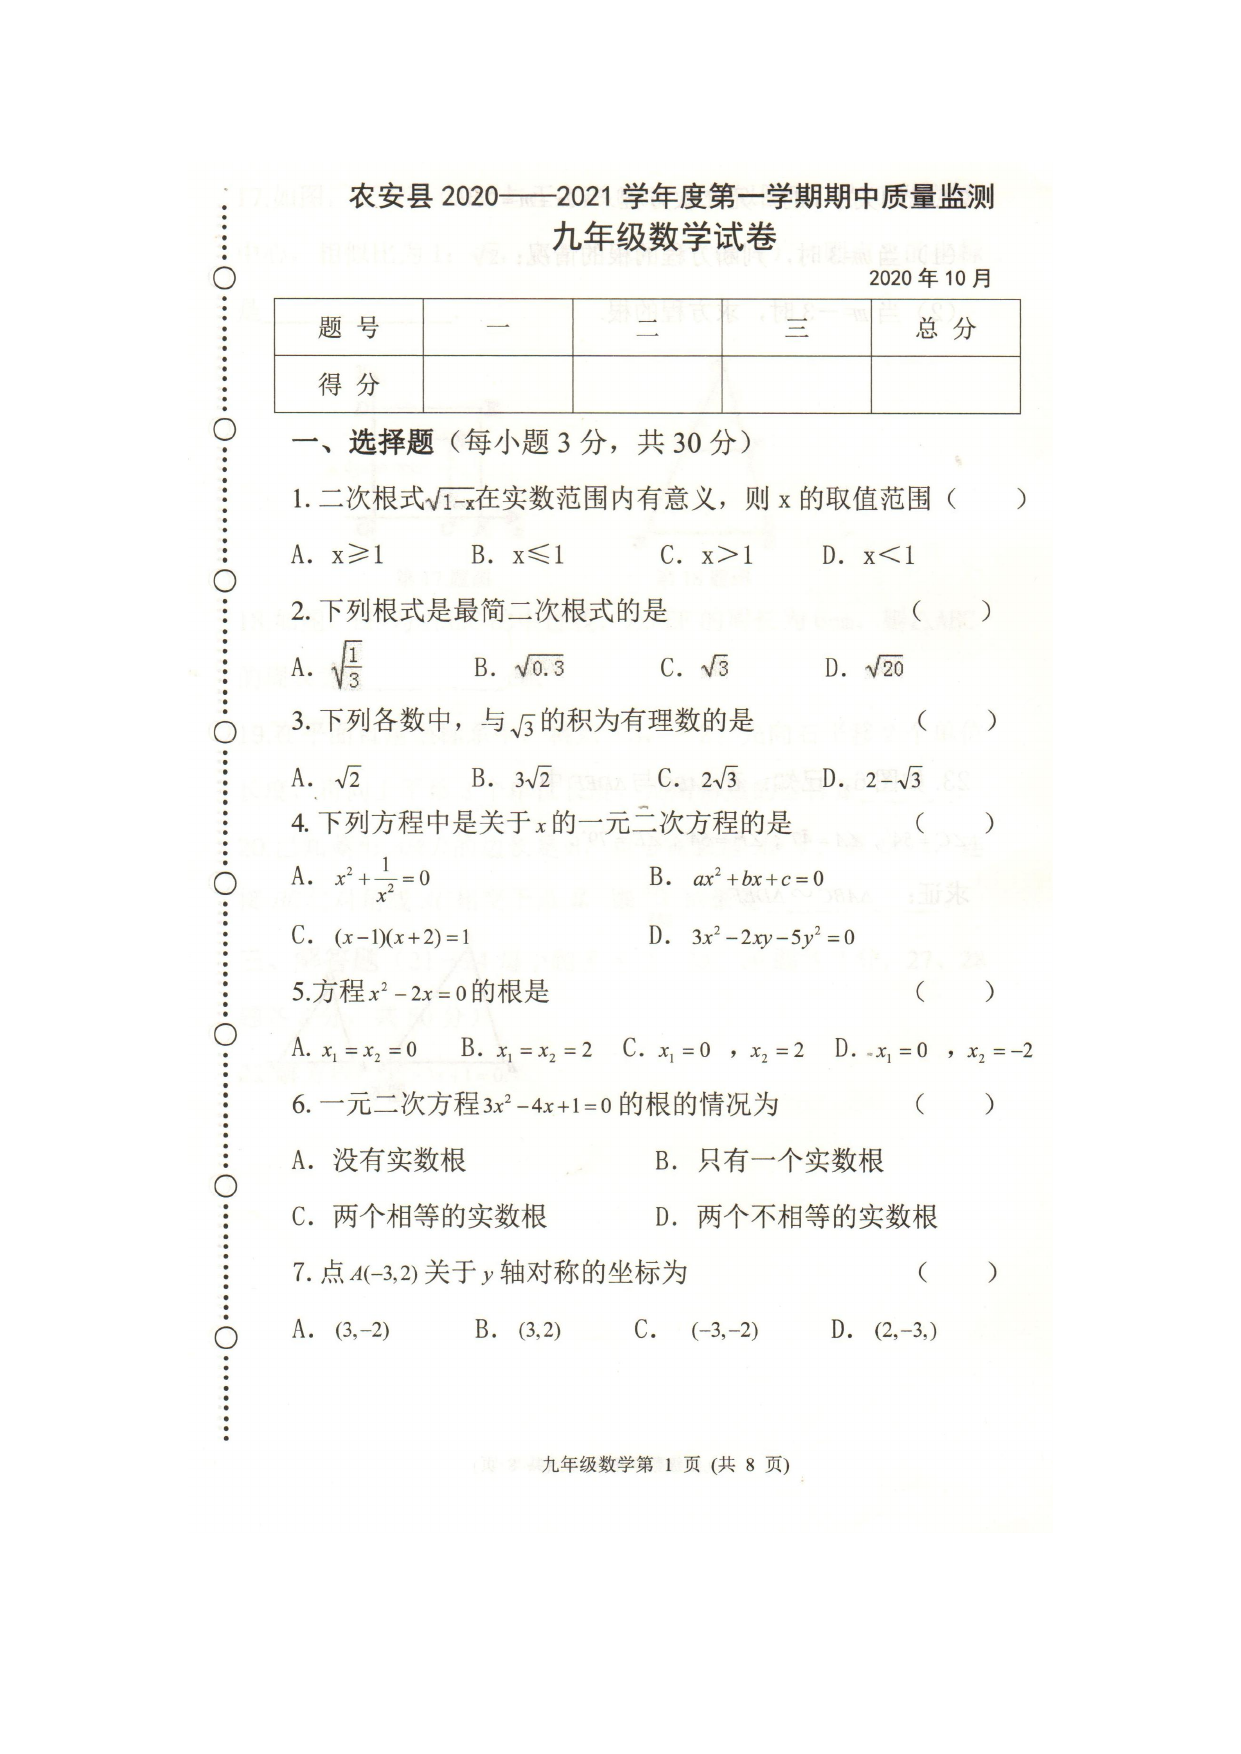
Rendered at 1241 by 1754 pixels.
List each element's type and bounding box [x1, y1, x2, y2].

picture [187, 162, 1053, 1533]
